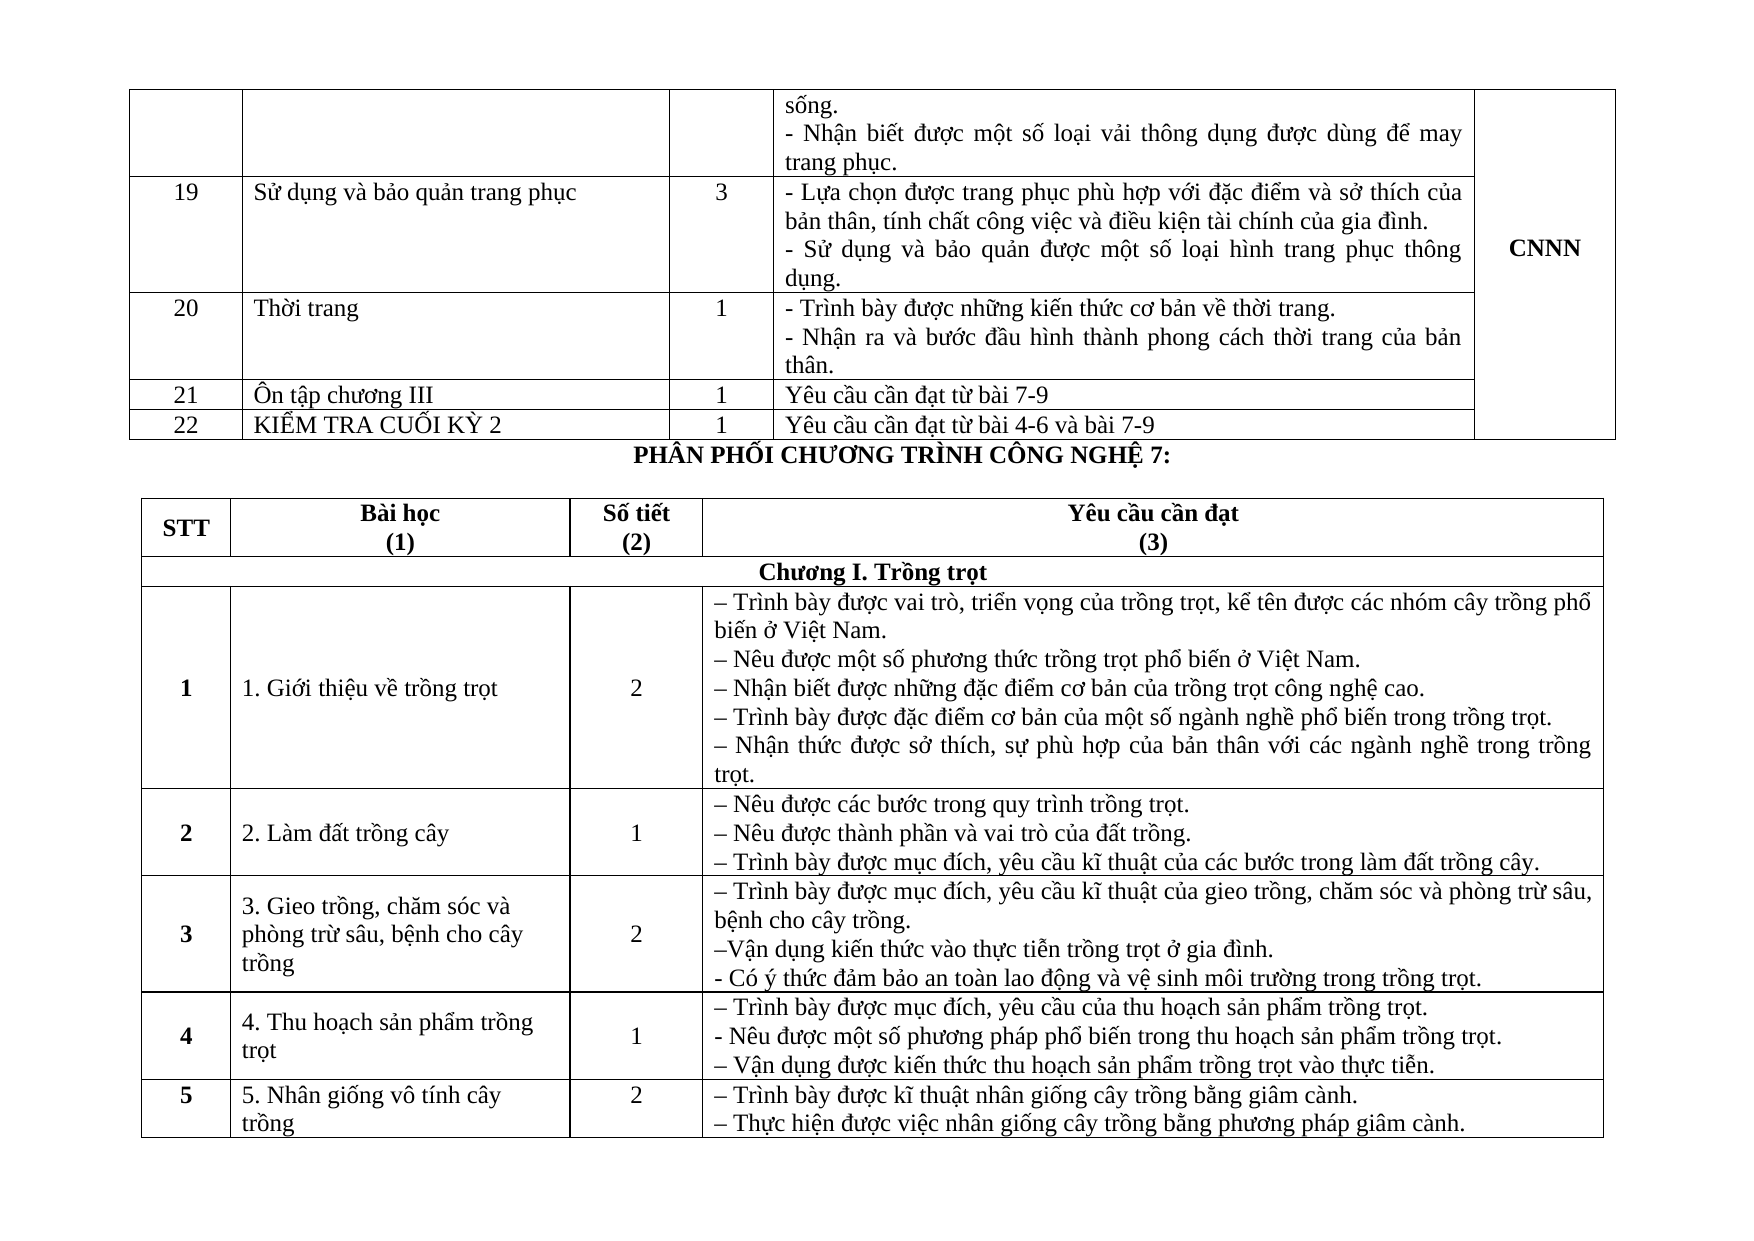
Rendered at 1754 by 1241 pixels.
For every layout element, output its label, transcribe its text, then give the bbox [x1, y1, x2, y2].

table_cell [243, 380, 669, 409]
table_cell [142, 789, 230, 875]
list PHÂN PHỐI CHƯƠNG TRÌNH CÔNG NGHỆ 7: [139, 440, 1665, 469]
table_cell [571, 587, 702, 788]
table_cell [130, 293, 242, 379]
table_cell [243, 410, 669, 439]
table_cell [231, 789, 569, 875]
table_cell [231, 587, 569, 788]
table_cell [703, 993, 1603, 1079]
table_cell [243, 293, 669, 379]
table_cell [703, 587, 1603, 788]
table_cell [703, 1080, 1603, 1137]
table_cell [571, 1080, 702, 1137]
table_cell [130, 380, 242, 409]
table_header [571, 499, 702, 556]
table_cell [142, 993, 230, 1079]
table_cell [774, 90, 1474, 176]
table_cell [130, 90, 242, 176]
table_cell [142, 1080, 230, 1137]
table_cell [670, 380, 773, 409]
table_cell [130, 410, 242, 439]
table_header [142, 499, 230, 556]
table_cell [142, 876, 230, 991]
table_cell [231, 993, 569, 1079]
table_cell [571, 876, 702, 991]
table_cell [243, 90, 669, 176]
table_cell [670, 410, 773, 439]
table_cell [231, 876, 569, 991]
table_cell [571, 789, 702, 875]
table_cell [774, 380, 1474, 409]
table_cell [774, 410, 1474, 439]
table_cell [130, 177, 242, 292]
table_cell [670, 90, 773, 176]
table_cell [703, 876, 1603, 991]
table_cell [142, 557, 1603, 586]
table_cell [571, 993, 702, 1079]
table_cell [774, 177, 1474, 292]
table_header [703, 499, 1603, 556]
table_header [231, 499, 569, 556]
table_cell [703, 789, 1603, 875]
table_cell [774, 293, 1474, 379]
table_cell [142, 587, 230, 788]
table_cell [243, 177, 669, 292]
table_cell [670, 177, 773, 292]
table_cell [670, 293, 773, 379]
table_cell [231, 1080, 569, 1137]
